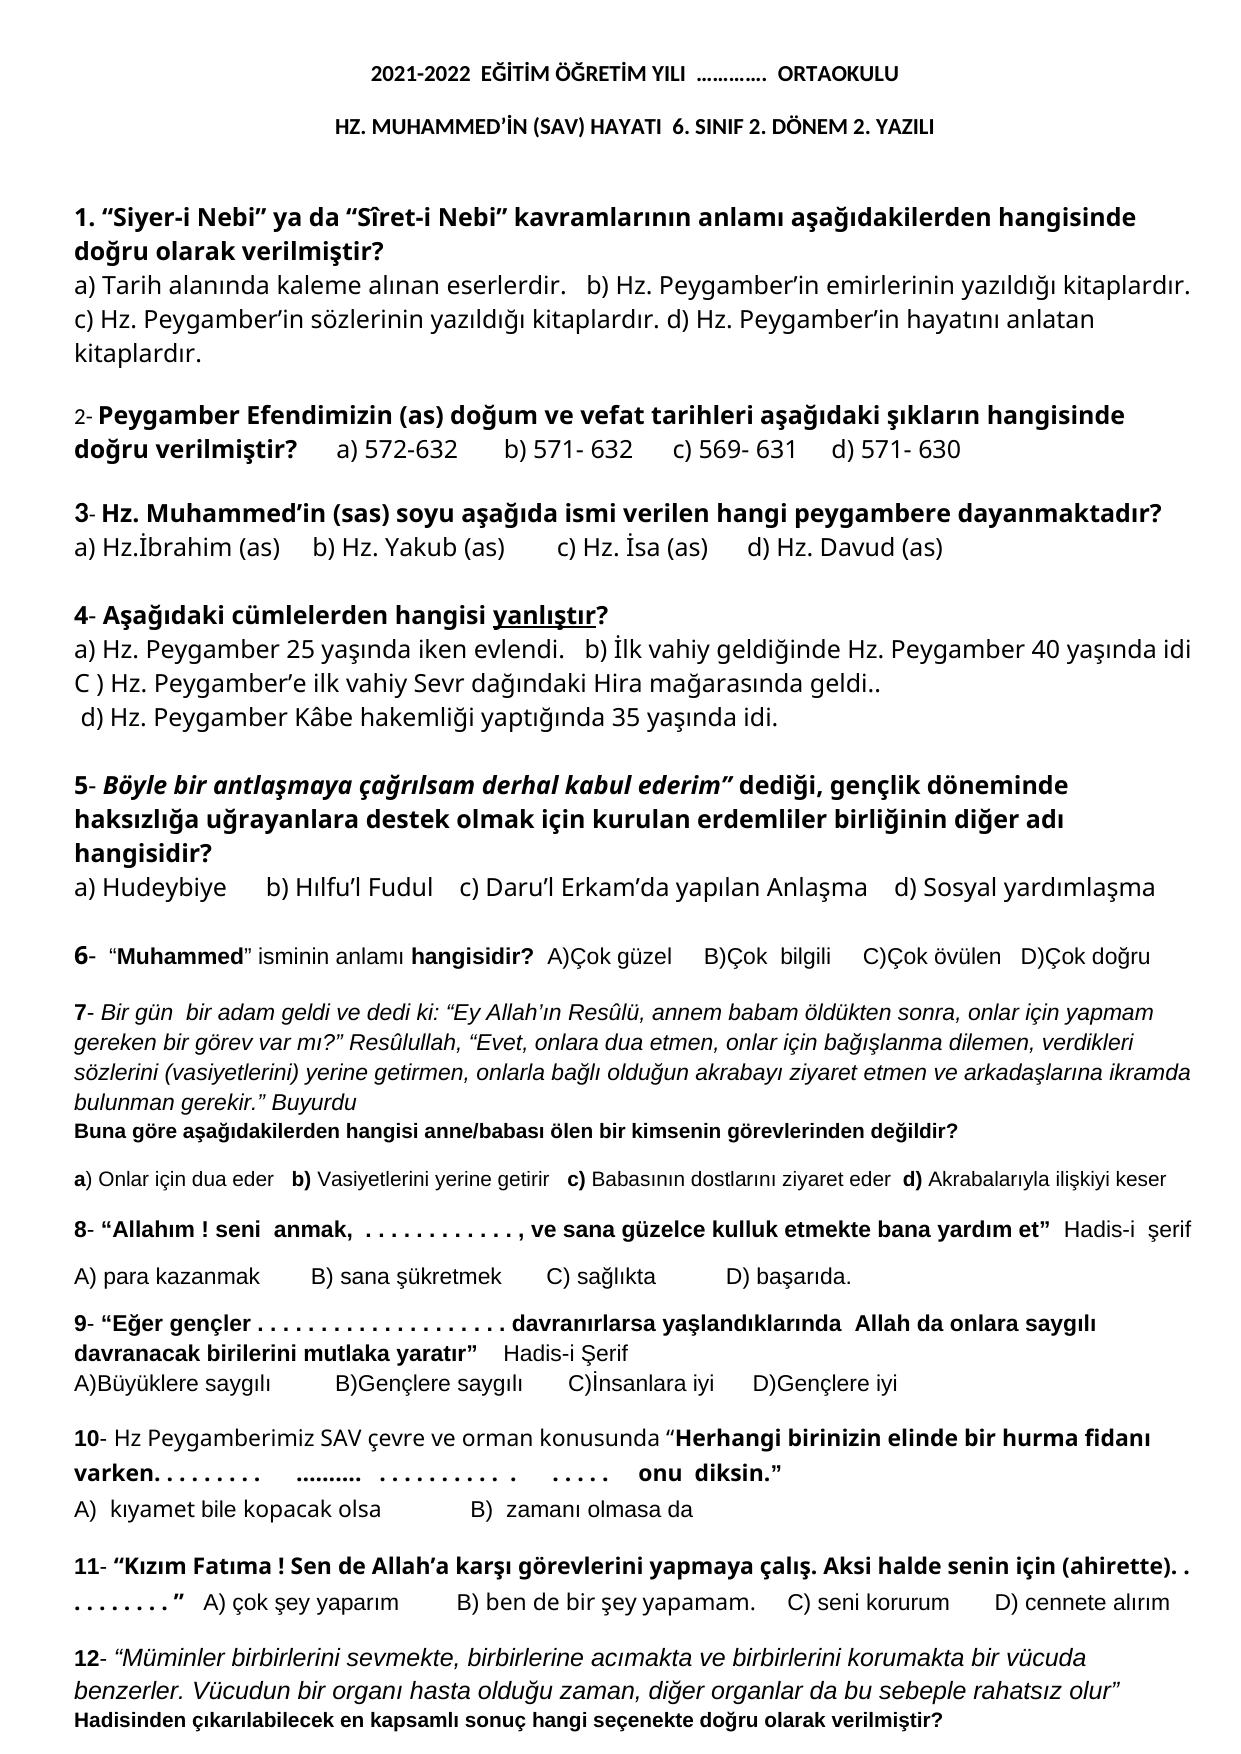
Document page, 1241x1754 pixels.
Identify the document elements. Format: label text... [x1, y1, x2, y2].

text 4- Aşağıdaki cümlelerden hangisi yanlıştır? a) Hz. Peygamber 25 yaşında iken evlendi. b) İlk vahiy geldiğinde Hz. Peygamber 40 yaşında idi [74, 597, 1196, 666]
text 3- Hz. Muhammed’in (sas) soyu aşağıda ismi verilen hangi peygambere dayanmaktadır? [74, 466, 1196, 529]
text 10- Hz Peygamberimiz SAV çevre ve orman konusunda “Herhangi birinizin elinde bir hurma fidanı varken. . . . . . . . . ………. . . . . . . . . . . . . . . . . onu diksin.” A) kıyamet bile kopacak olsa B) zamanı olmasa da [74, 1421, 1196, 1524]
text A) para kazanmak B) sana şükretmek C) sağlıkta D) başarıda. [74, 1263, 1196, 1289]
text 1. “Siyer-i Nebi” ya da “Sîret-i Nebi” kavramlarının anlamı aşağıdakilerden hangisinde doğru olarak verilmiştir? [74, 199, 1196, 267]
text 11- “Kızım Fatıma ! Sen de Allah’a karşı görevlerini yapmaya çalış. Aksi halde senin için (ahirette). . . . . . . . . . ” A) çok şey yaparım B) ben de bir şey yapamam. C) seni korurum D) cennete alırım [74, 1550, 1196, 1617]
text C ) Hz. Peygamber’e ilk vahiy Sevr dağındaki Hira mağarasında geldi.. d) Hz. Peygamber Kâbe hakemliği yaptığında 35 yaşında idi. [74, 666, 1196, 734]
text 12- “Müminler birbirlerini sevmekte, birbirlerine acımakta ve birbirlerini korumakta bir vücuda benzerler. Vücudun bir organı hasta olduğu zaman, diğer organlar da bu sebeple rahatsız olur” Hadisinden çıkarılabilecek en kapsamlı sonuç hangi seçenekte doğru olarak verilmiştir? [74, 1643, 1196, 1732]
text 8- “Allahım ! seni anmak, . . . . . . . . . . . . , ve sana güzelce kulluk etmekte bana yardım et” Hadis-i şerif [74, 1216, 1196, 1242]
text a) Tarih alanında kaleme alınan eserlerdir. b) Hz. Peygamber’in emirlerinin yazıldığı kitaplardır. c) Hz. Peygamber’in sözlerinin yazıldığı kitaplardır. d) Hz. Peygamber’in hayatını anlatan kitaplardır. [74, 267, 1196, 369]
text a) Onlar için dua eder b) Vasiyetlerini yerine getirir c) Babasının dostlarını ziyaret eder d) Akrabalarıyla ilişkiyi keser [74, 1167, 1196, 1191]
text a) Hz.İbrahim (as) b) Hz. Yakub (as) c) Hz. İsa (as) d) Hz. Davud (as) [74, 529, 1196, 563]
text 2- Peygamber Efendimizin (as) doğum ve vefat tarihleri aşağıdaki şıkların hangisinde doğru verilmiştir? a) 572-632 b) 571- 632 c) 569- 631 d) 571- 630 [74, 369, 1196, 466]
text 9- “Eğer gençler . . . . . . . . . . . . . . . . . . . . davranırlarsa yaşlandıklarında Allah da onlara saygılı davranacak birilerini mutlaka yaratır” Hadis-i Şerif A)Büyüklere saygılı B)Gençlere saygılı C)İnsanlara iyi D)Gençlere iyi [74, 1310, 1196, 1397]
text 2021-2022 EĞİTİM ÖĞRETİM YILI …………. ORTAOKULU [74, 59, 1196, 87]
text a) Hudeybiye b) Hılfu’l Fudul c) Daru’l Erkam’da yapılan Anlaşma d) Sosyal yardımlaşma [74, 870, 1196, 904]
text 7- Bir gün bir adam geldi ve dedi ki: “Ey Allah’ın Resûlü, annem babam öldükten sonra, onlar için yapmam gereken bir görev var mı?” Resûlullah, “Evet, onlara dua etmen, onlar için bağışlanma dilemen, verdikleri sözlerini (vasiyetlerini) yerine getirmen, onlarla bağlı olduğun akrabayı ziyaret etmen ve arkadaşlarına ikramda bulunman gerekir.” Buyurdu Buna göre aşağıdakilerden hangisi anne/babası ölen bir kimsenin görevlerinden değildir? [74, 998, 1196, 1143]
text 5- Böyle bir antlaşmaya çağrılsam derhal kabul ederim” dediği, gençlik döneminde haksızlığa uğrayanlara destek olmak için kurulan erdemliler birliğinin diğer adı hangisidir? [74, 768, 1196, 870]
text 6- “Muhammed” isminin anlamı hangisidir? A)Çok güzel B)Çok bilgili C)Çok övülen D)Çok doğru [74, 938, 1196, 972]
text HZ. MUHAMMED’İN (SAV) HAYATI 6. SINIF 2. DÖNEM 2. YAZILI [74, 112, 1196, 140]
